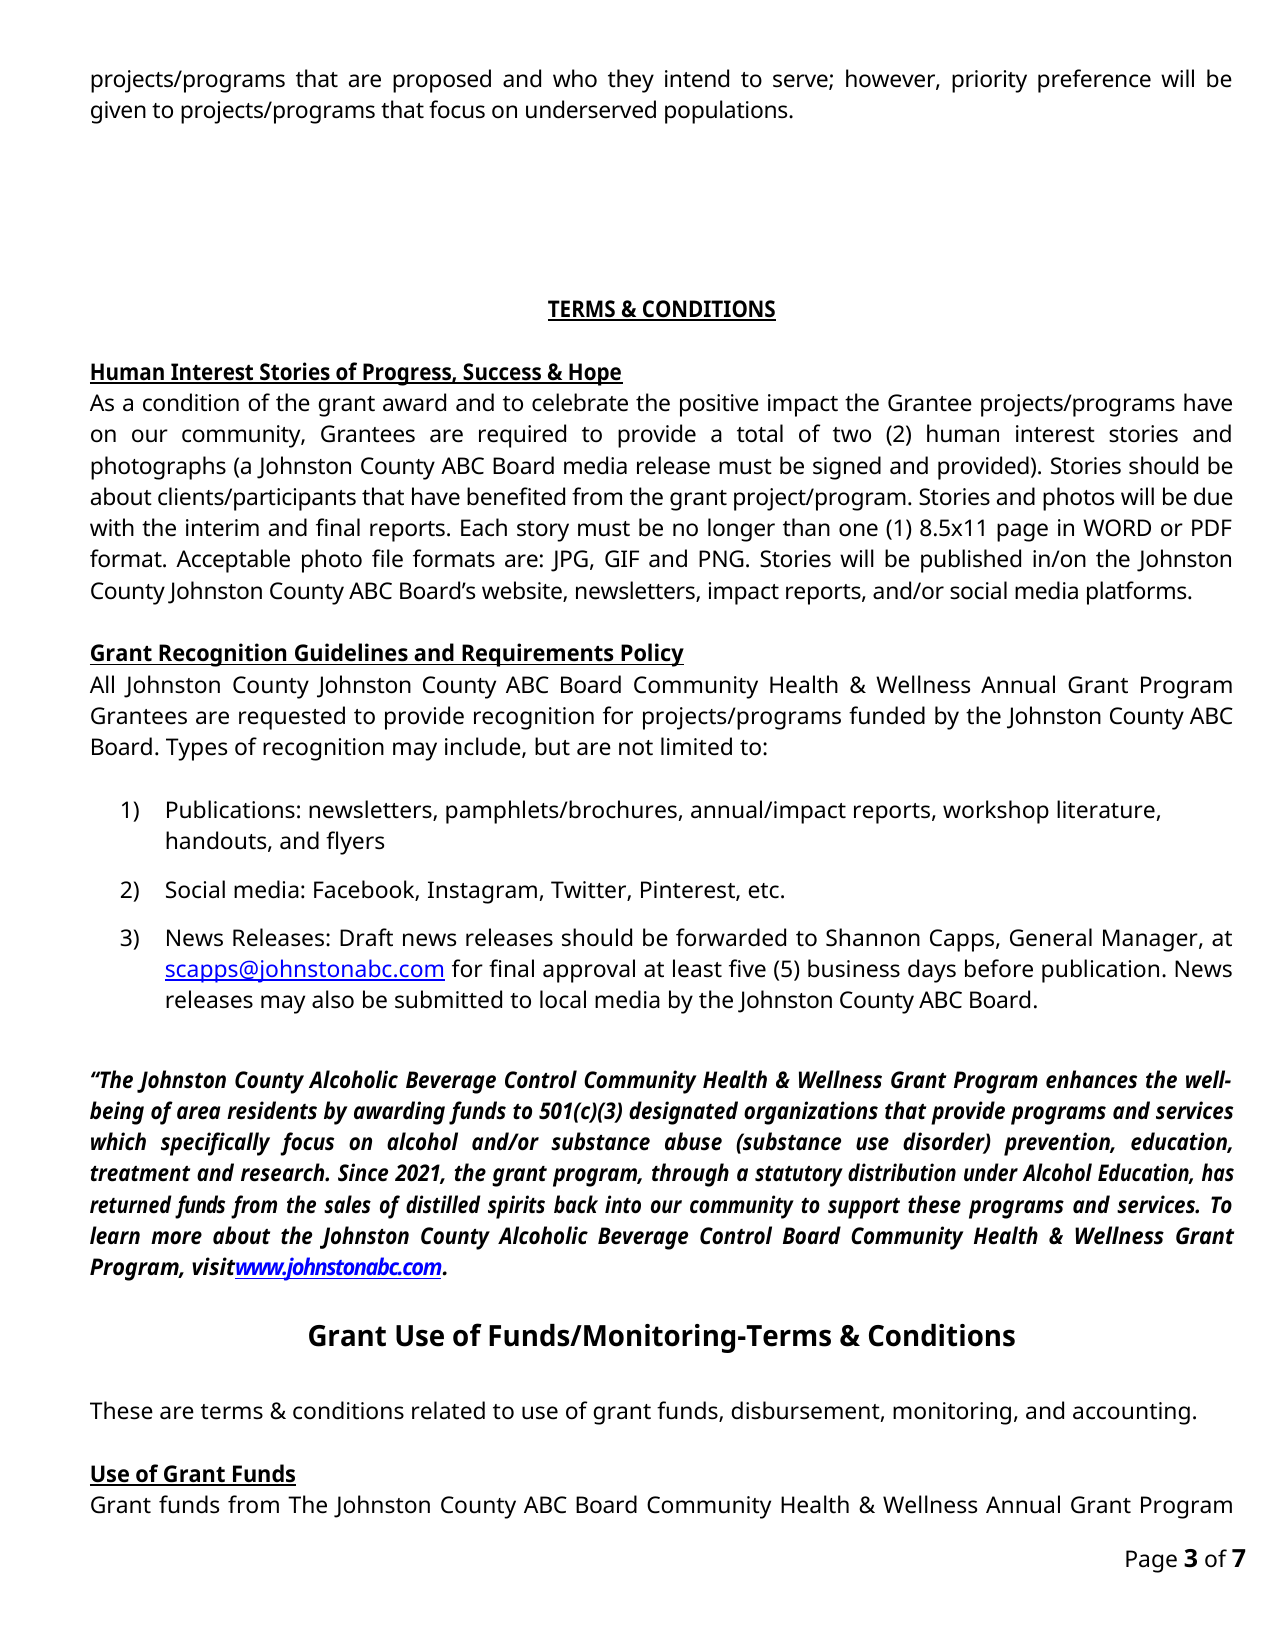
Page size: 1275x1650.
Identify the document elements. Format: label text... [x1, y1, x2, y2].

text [89, 62, 1234, 125]
subtitle Use of Grant Funds [89, 1458, 1246, 1489]
text All Johnston County Johnston County ABC Board Community Health & Wellness Annual Grant Program Grantees are requested to provide recognition for projects/programs funded by the Johnston County ABC Board. Types of recognition may include, but are not limited to: [89, 669, 1233, 762]
list Social media: Facebook, Instagram, Twitter, Pinterest, etc. [119, 873, 1246, 905]
list Publications: newsletters, pamphlets/brochures, annual/impact reports, workshop literature, handouts, and flyers [119, 794, 1246, 856]
text These are terms & conditions related to use of grant funds, disbursement, monitoring, and accounting. [89, 1394, 1246, 1426]
subtitle Grant Recognition Guidelines and Requirements Policy [89, 637, 1246, 669]
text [89, 1489, 1234, 1520]
text Grant Use of Funds/Monitoring-Terms & Conditions [296, 1315, 1027, 1354]
text As a condition of the grant award and to celebrate the positive impact the Grantee projects/programs have on our community, Grantees are required to provide a total of two (2) human interest stories and photographs (a Johnston County ABC Board media release must be signed and provided). Stories should be about clients/participants that have benefited from the grant project/program. Stories and photos will be due with the interim and final reports. Each story must be no longer than one (1) 8.5x11 page in WORD or PDF format. Acceptable photo file formats are: JPG, GIF and PNG. Stories will be published in/on the Johnston County Johnston County ABC Board’s website, newsletters, impact reports, and/or social media platforms. [89, 387, 1234, 606]
subtitle “The Johnston County Alcoholic Beverage Control Community Health & Wellness Grant Program enhances the well-being of area residents by awarding funds to 501(c)(3) designated organizations that provide programs and services which specifically focus on alcohol and/or substance abuse (substance use disorder) prevention, education, treatment and research. Since 2021, the grant program, through a statutory distribution under Alcohol Education, has returned funds from the sales of distilled spirits back into our community to support these programs and services. To learn more about the Johnston County Alcoholic Beverage Control Board Community Health & Wellness Grant Program, visitwww.johnstonabc.com. [89, 1063, 1234, 1282]
text Human Interest Stories of Progress, Success & Hope [89, 356, 1246, 387]
subtitle TERMS & CONDITIONS [296, 293, 1027, 324]
list News Releases: Draft news releases should be forwarded to Shannon Capps, General Manager, at scapps@johnstonabc.com for final approval at least five (5) business days before publication. News releases may also be submitted to local media by the Johnston County ABC Board. [119, 922, 1234, 1015]
